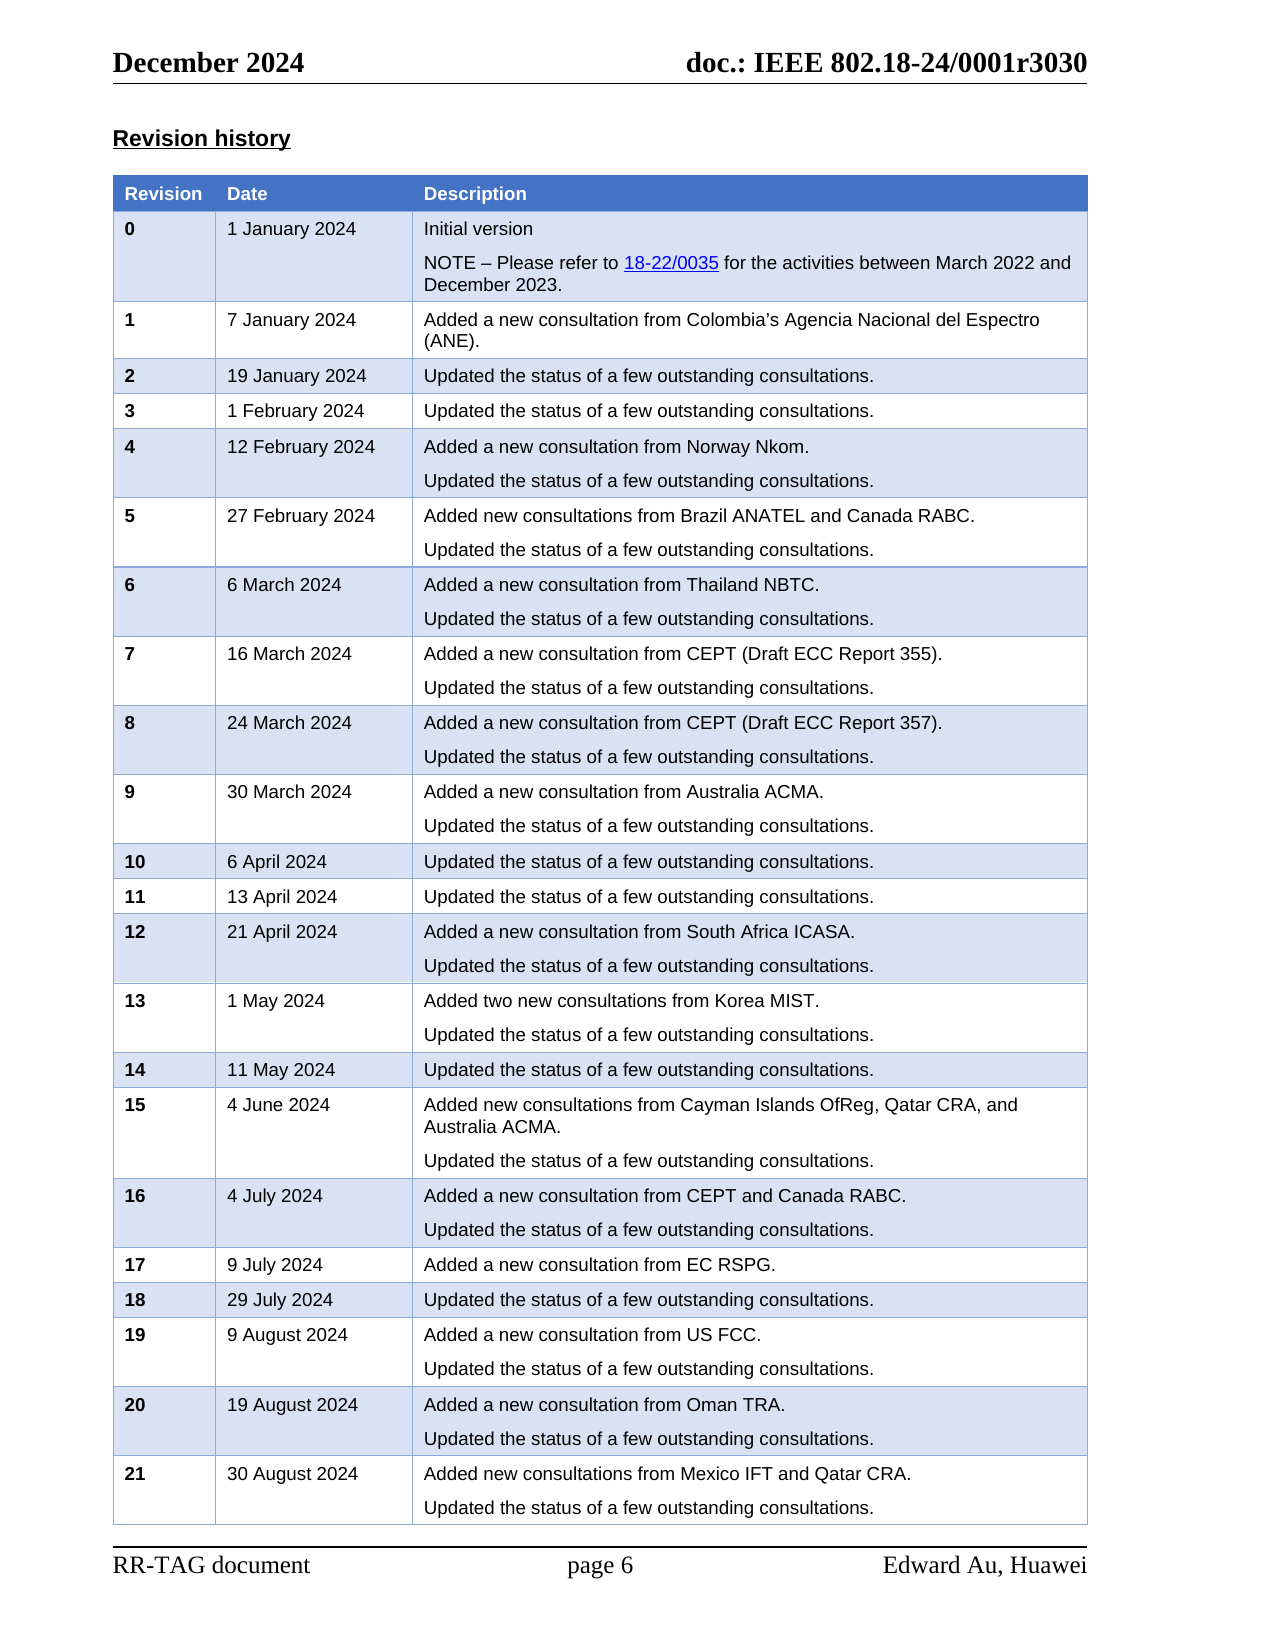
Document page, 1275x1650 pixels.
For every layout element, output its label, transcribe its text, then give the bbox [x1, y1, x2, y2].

table_cell 6 April 2024 [216, 844, 412, 878]
table_cell 19 [114, 1318, 215, 1386]
table_cell 11 May 2024 [216, 1053, 412, 1087]
table_cell 1 February 2024 [216, 394, 412, 428]
table_cell Updated the status of a few outstanding consultations. [413, 844, 1087, 878]
text Revision history [112, 125, 1087, 151]
table_cell Added a new consultation from CEPT and Canada RABC. Updated the status of a few outstanding consultations. [413, 1179, 1087, 1247]
table_cell 3 [114, 394, 215, 428]
table_cell 19 August 2024 [216, 1387, 412, 1455]
table_cell 11 [114, 879, 215, 913]
table_cell Added new consultations from Brazil ANATEL and Canada RABC. Updated the status of a few outstanding consultations. [413, 498, 1087, 566]
table_cell 16 [114, 1179, 215, 1247]
table_cell Updated the status of a few outstanding consultations. [413, 1283, 1087, 1317]
table_header Description [413, 176, 1087, 211]
table_cell 4 [114, 429, 215, 497]
table_cell 7 January 2024 [216, 302, 412, 358]
table_cell 20 [114, 1387, 215, 1455]
table_cell Added a new consultation from CEPT (Draft ECC Report 355). Updated the status of a few outstanding consultations. [413, 637, 1087, 705]
table_cell Updated the status of a few outstanding consultations. [413, 1053, 1087, 1087]
table_cell Added new consultations from Cayman Islands OfReg, Qatar CRA, and Australia ACMA. Updated the status of a few outstanding consultations. [413, 1088, 1087, 1177]
table_cell 16 March 2024 [216, 637, 412, 705]
table_header Revision [114, 176, 215, 211]
table_cell 13 April 2024 [216, 879, 412, 913]
table_cell 21 [114, 1456, 215, 1524]
table_cell Added a new consultation from Norway Nkom. Updated the status of a few outstanding consultations. [413, 429, 1087, 497]
table_cell 9 [114, 775, 215, 843]
table_cell 4 July 2024 [216, 1179, 412, 1247]
table_cell 18 [114, 1283, 215, 1317]
table_cell Added a new consultation from US FCC. Updated the status of a few outstanding consultations. [413, 1318, 1087, 1386]
table_cell Added a new consultation from South Africa ICASA. Updated the status of a few outstanding consultations. [413, 914, 1087, 982]
table_cell Added a new consultation from EC RSPG. [413, 1248, 1087, 1282]
table_cell 30 August 2024 [216, 1456, 412, 1524]
table_cell 0 [114, 212, 215, 301]
table_cell 15 [114, 1088, 215, 1177]
table_cell 4 June 2024 [216, 1088, 412, 1177]
table_cell 27 February 2024 [216, 498, 412, 566]
table_cell 2 [114, 359, 215, 393]
table_cell 29 July 2024 [216, 1283, 412, 1317]
table_cell 6 [114, 568, 215, 636]
table_cell 12 February 2024 [216, 429, 412, 497]
table_cell 30 March 2024 [216, 775, 412, 843]
table_cell 9 July 2024 [216, 1248, 412, 1282]
table_cell 8 [114, 706, 215, 774]
table_cell Initial version NOTE – Please refer to 18-22/0035 for the activities between March 2022 and December 2023. [413, 212, 1087, 301]
table_cell 9 August 2024 [216, 1318, 412, 1386]
table_cell Added a new consultation from CEPT (Draft ECC Report 357). Updated the status of a few outstanding consultations. [413, 706, 1087, 774]
table_cell 10 [114, 844, 215, 878]
table_cell Updated the status of a few outstanding consultations. [413, 359, 1087, 393]
table_cell 12 [114, 914, 215, 982]
table_cell 1 May 2024 [216, 984, 412, 1052]
table_cell 5 [114, 498, 215, 566]
table_cell Added a new consultation from Oman TRA. Updated the status of a few outstanding consultations. [413, 1387, 1087, 1455]
table_cell 21 April 2024 [216, 914, 412, 982]
table_cell Updated the status of a few outstanding consultations. [413, 879, 1087, 913]
table_header Date [216, 176, 412, 211]
table_cell 6 March 2024 [216, 568, 412, 636]
table_cell 7 [114, 637, 215, 705]
table_cell Updated the status of a few outstanding consultations. [413, 394, 1087, 428]
table_cell 24 March 2024 [216, 706, 412, 774]
table_cell Added a new consultation from Thailand NBTC. Updated the status of a few outstanding consultations. [413, 568, 1087, 636]
table_cell 19 January 2024 [216, 359, 412, 393]
table_cell Added two new consultations from Korea MIST. Updated the status of a few outstanding consultations. [413, 984, 1087, 1052]
table_cell Added a new consultation from Australia ACMA. Updated the status of a few outstanding consultations. [413, 775, 1087, 843]
table_cell 14 [114, 1053, 215, 1087]
table_cell 1 January 2024 [216, 212, 412, 301]
table_cell Added new consultations from Mexico IFT and Qatar CRA. Updated the status of a few outstanding consultations. [413, 1456, 1087, 1524]
table_cell 17 [114, 1248, 215, 1282]
table_cell 13 [114, 984, 215, 1052]
table_cell 1 [114, 302, 215, 358]
table_cell Added a new consultation from Colombia’s Agencia Nacional del Espectro (ANE). [413, 302, 1087, 358]
